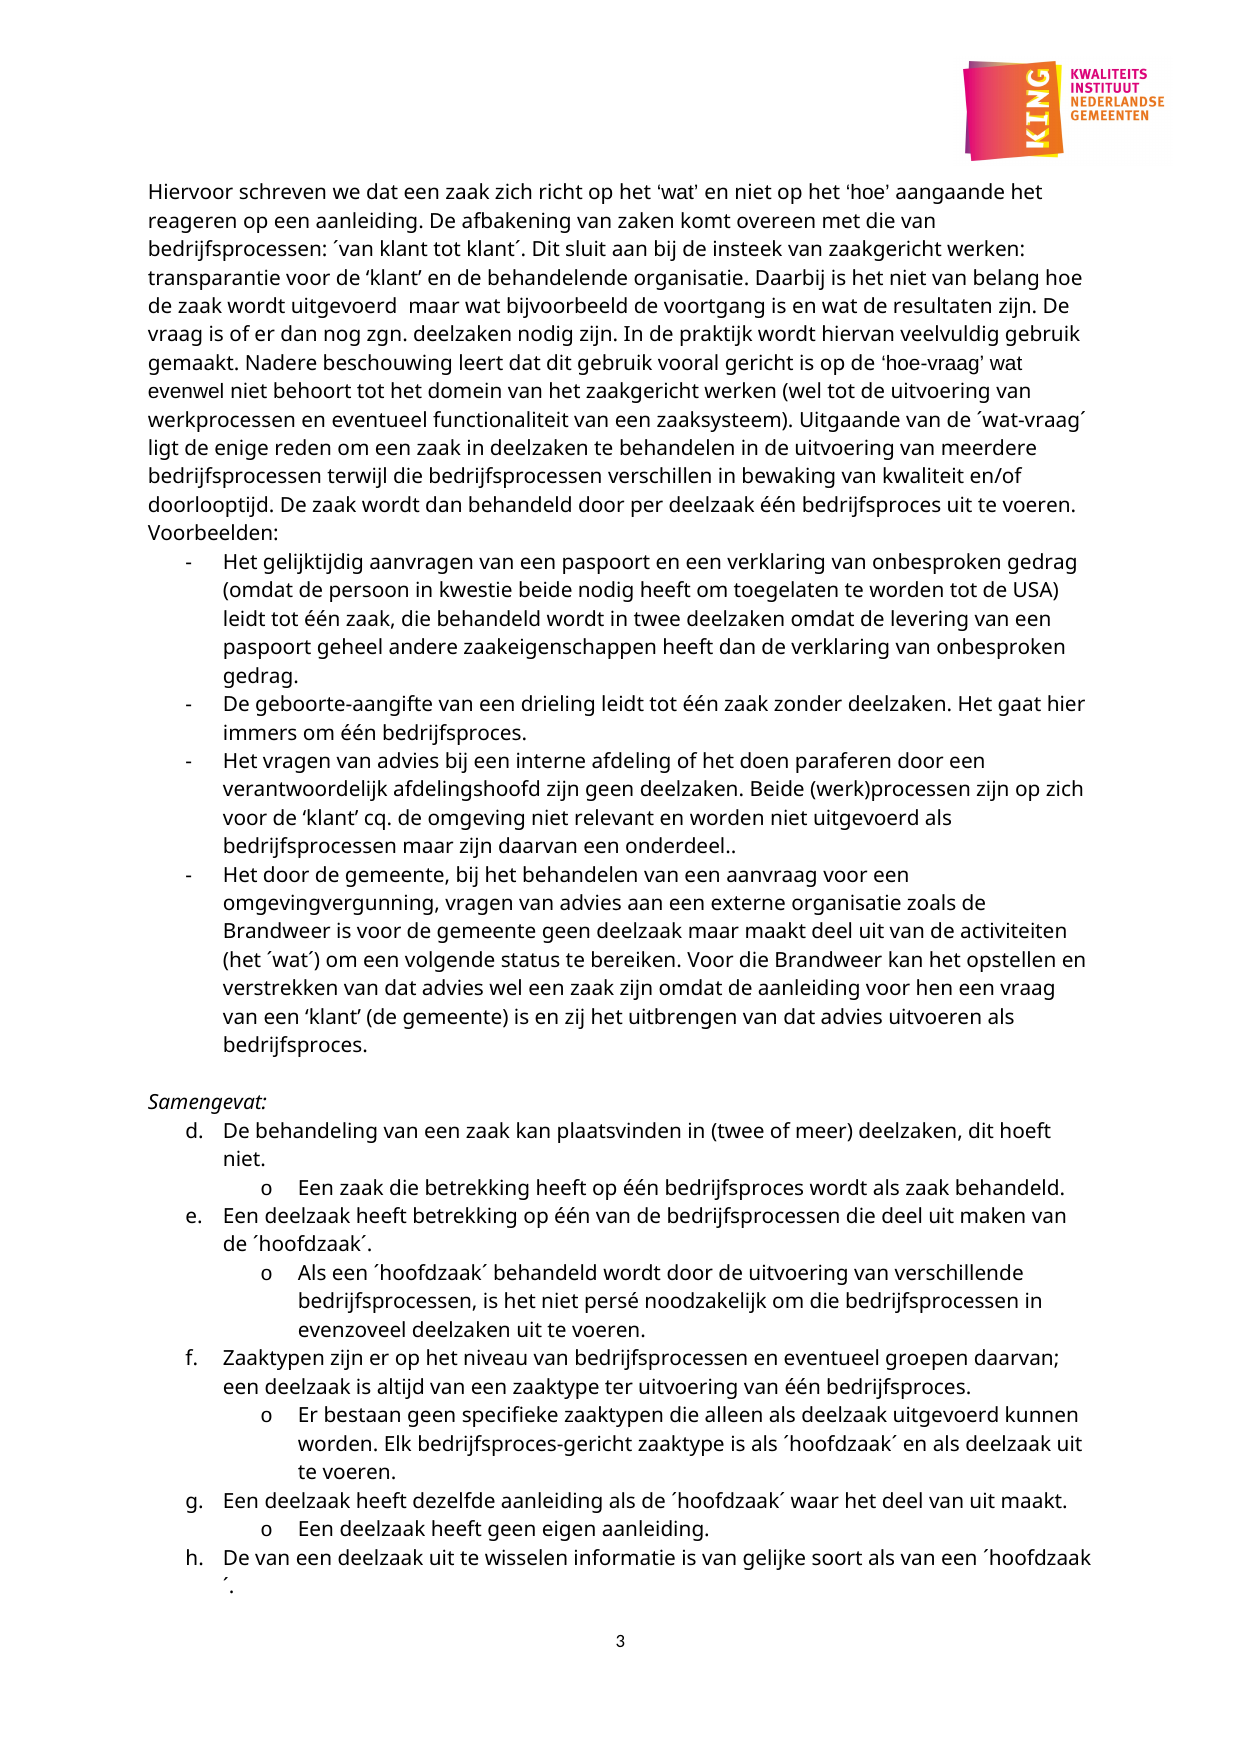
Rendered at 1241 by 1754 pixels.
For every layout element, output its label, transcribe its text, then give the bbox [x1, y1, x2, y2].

text Samengevat: [148, 1087, 1093, 1116]
text Voorbeelden: [148, 518, 1093, 547]
list Het door de gemeente, bij het behandelen van een aanvraag voor een omgevingvergunning, vragen van advies aan een externe organisatie zoals de Brandweer is voor de gemeente geen deelzaak maar maakt deel uit van de activiteiten (het ´wat´) om een volgende status te bereiken. Voor die Brandweer kan het opstellen en verstrekken van dat advies wel een zaak zijn omdat de aanleiding voor hen een vraag van een ‘klant’ (de gemeente) is en zij het uitbrengen van dat advies uitvoeren als bedrijfsproces. [185, 860, 1093, 1059]
list Een zaak die betrekking heeft op één bedrijfsproces wordt als zaak behandeld. [260, 1173, 1093, 1201]
list Een deelzaak heeft betrekking op één van de bedrijfsprocessen die deel uit maken van de ´hoofdzaak´. [185, 1201, 1093, 1258]
list Het vragen van advies bij een interne afdeling of het doen paraferen door een verantwoordelijk afdelingshoofd zijn geen deelzaken. Beide (werk)processen zijn op zich voor de ‘klant’ cq. de omgeving niet relevant en worden niet uitgevoerd als bedrijfsprocessen maar zijn daarvan een onderdeel.. [185, 746, 1093, 860]
text Hiervoor schreven we dat een zaak zich richt op het ‘wat’ en niet op het ‘hoe’ aangaande het reageren op een aanleiding. De afbakening van zaken komt overeen met die van bedrijfsprocessen: ´van klant tot klant´. Dit sluit aan bij de insteek van zaakgericht werken: transparantie voor de ‘klant’ en de behandelende organisatie. Daarbij is het niet van belang hoe de zaak wordt uitgevoerd maar wat bijvoorbeeld de voortgang is en wat de resultaten zijn. De vraag is of er dan nog zgn. deelzaken nodig zijn. In de praktijk wordt hiervan veelvuldig gebruik gemaakt. Nadere beschouwing leert dat dit gebruik vooral gericht is op de ‘hoe-vraag’ wat evenwel niet behoort tot het domein van het zaakgericht werken (wel tot de uitvoering van werkprocessen en eventueel functionaliteit van een zaaksysteem). Uitgaande van de ´wat-vraag´ ligt de enige reden om een zaak in deelzaken te behandelen in de uitvoering van meerdere bedrijfsprocessen terwijl die bedrijfsprocessen verschillen in bewaking van kwaliteit en/of doorlooptijd. De zaak wordt dan behandeld door per deelzaak één bedrijfsproces uit te voeren. [148, 177, 1093, 518]
list Er bestaan geen specifieke zaaktypen die alleen als deelzaak uitgevoerd kunnen worden. Elk bedrijfsproces-gericht zaaktype is als ´hoofdzaak´ en als deelzaak uit te voeren. [260, 1400, 1093, 1486]
list Zaaktypen zijn er op het niveau van bedrijfsprocessen en eventueel groepen daarvan; een deelzaak is altijd van een zaaktype ter uitvoering van één bedrijfsproces. [185, 1343, 1093, 1400]
list Als een ´hoofdzaak´ behandeld wordt door de uitvoering van verschillende bedrijfsprocessen, is het niet persé noodzakelijk om die bedrijfsprocessen in evenzoveel deelzaken uit te voeren. [260, 1258, 1093, 1343]
list De van een deelzaak uit te wisselen informatie is van gelijke soort als van een ´hoofdzaak´. [185, 1543, 1093, 1599]
list De behandeling van een zaak kan plaatsvinden in (twee of meer) deelzaken, dit hoeft niet. [185, 1116, 1093, 1173]
picture [953, 56, 1174, 166]
list De geboorte-aangifte van een drieling leidt tot één zaak zonder deelzaken. Het gaat hier immers om één bedrijfsproces. [185, 689, 1093, 746]
list Het gelijktijdig aanvragen van een paspoort en een verklaring van onbesproken gedrag (omdat de persoon in kwestie beide nodig heeft om toegelaten te worden tot de USA) leidt tot één zaak, die behandeld wordt in twee deelzaken omdat de levering van een paspoort geheel andere zaakeigenschappen heeft dan de verklaring van onbesproken gedrag. [185, 547, 1093, 689]
list Een deelzaak heeft geen eigen aanleiding. [260, 1514, 1093, 1543]
list Een deelzaak heeft dezelfde aanleiding als de ´hoofdzaak´ waar het deel van uit maakt. [185, 1486, 1093, 1514]
